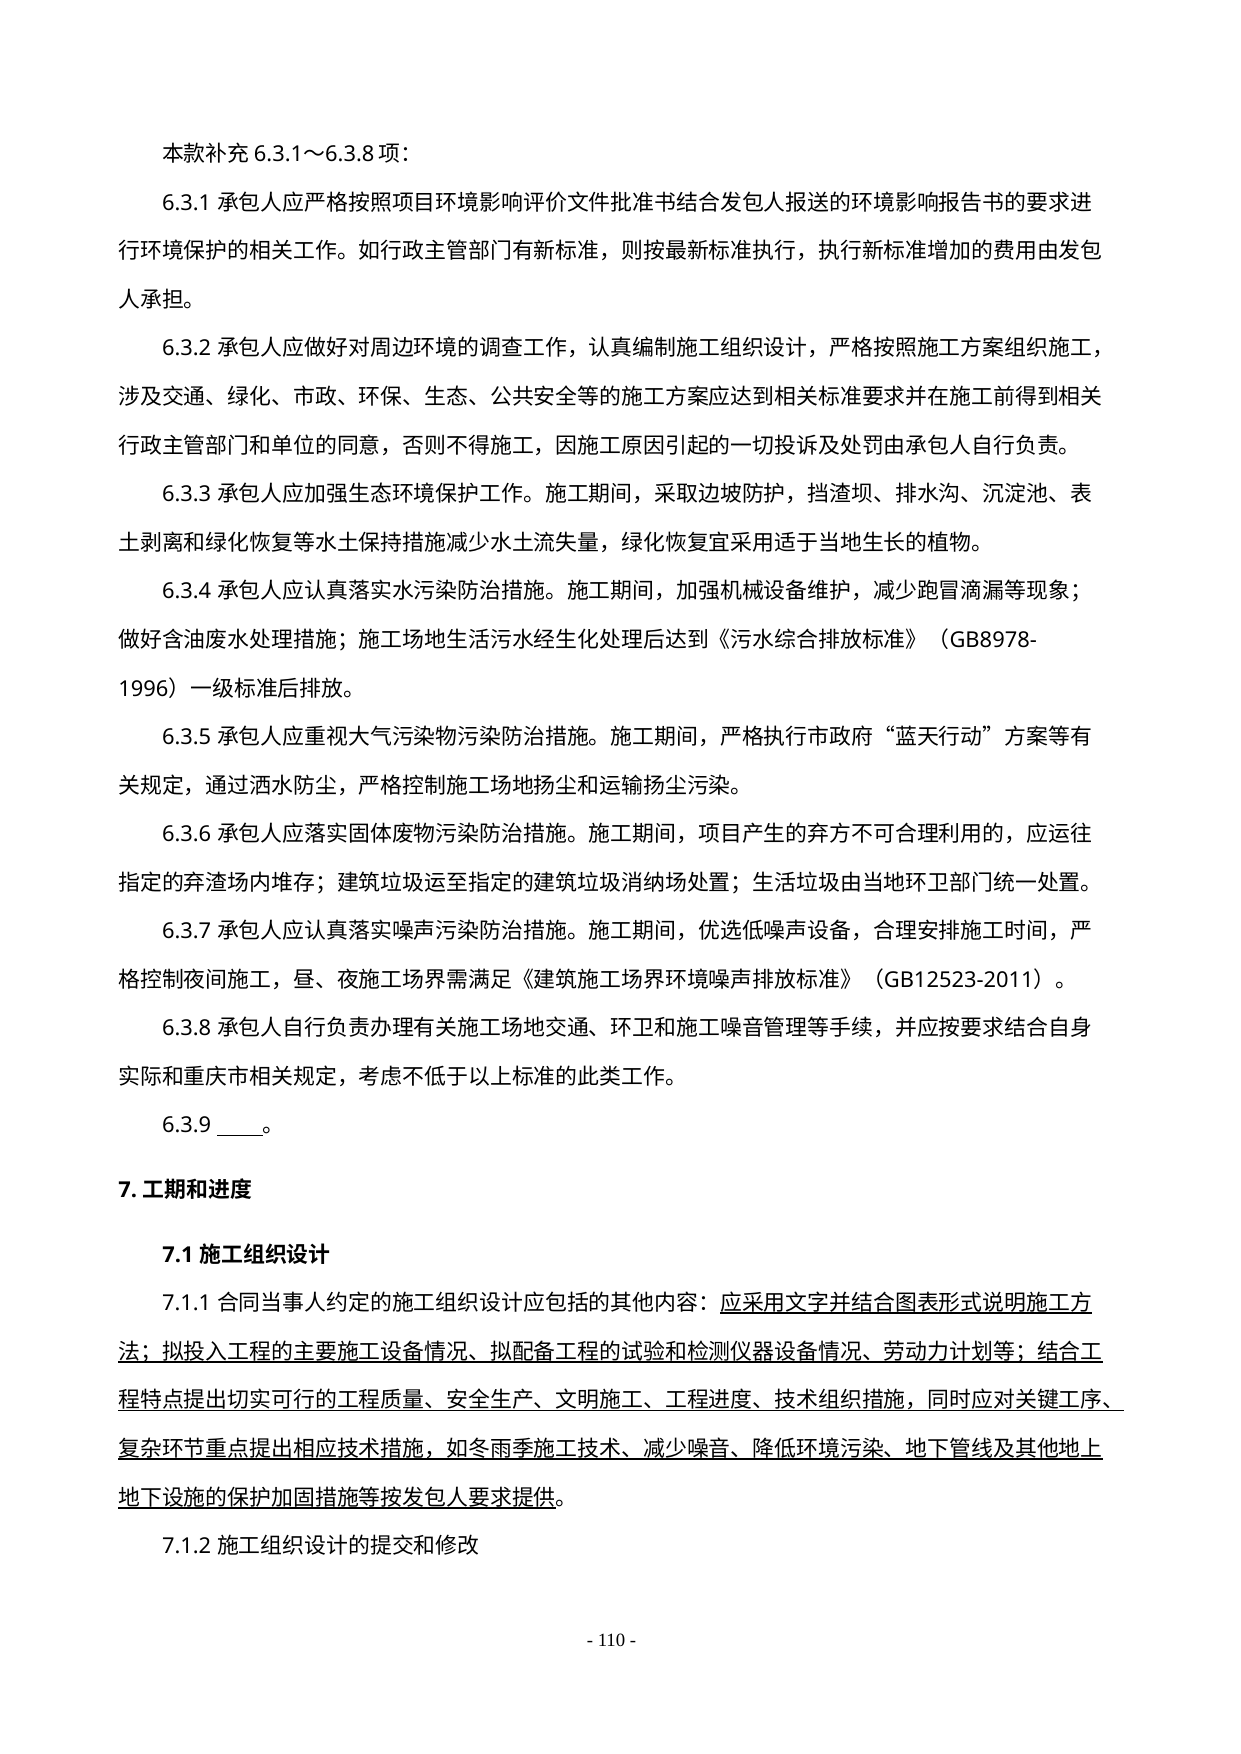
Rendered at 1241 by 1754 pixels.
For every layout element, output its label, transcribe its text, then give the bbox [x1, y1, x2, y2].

text 6.3.1 承包人应严格按照项目环境影响评价文件批准书结合发包人报送的环境影响报告书的要求进行环境保护的相关工作。如行政主管部门有新标准，则按最新标准执行，执行新标准增加的费用由发包人承担。 [118, 184, 1104, 314]
text 7.1.2 施工组织设计的提交和修改 [118, 1528, 1104, 1560]
text 6.3.6 承包人应落实固体废物污染防治措施。施工期间，项目产生的弃方不可合理利用的，应运往指定的弃渣场内堆存；建筑垃圾运至指定的建筑垃圾消纳场处置；生活垃圾由当地环卫部门统一处置。 [118, 816, 1104, 897]
text 6.3.7 承包人应认真落实噪声污染防治措施。施工期间，优选低噪声设备，合理安排施工时间，严格控制夜间施工，昼、夜施工场界需满足《建筑施工场界环境噪声排放标准》（GB12523-2011）。 [118, 913, 1104, 994]
text 6.3.3 承包人应加强生态环境保护工作。施工期间，采取边坡防护，挡渣坝、排水沟、沉淀池、表土剥离和绿化恢复等水土保持措施减少水土流失量，绿化恢复宜采用适于当地生长的植物。 [118, 476, 1104, 557]
text 6.3.4 承包人应认真落实水污染防治措施。施工期间，加强机械设备维护，减少跑冒滴漏等现象；做好含油废水处理措施；施工场地生活污水经生化处理后达到《污水综合排放标准》（GB8978-1996）一级标准后排放。 [118, 573, 1104, 703]
text 6.3.5 承包人应重视大气污染物污染防治措施。施工期间，严格执行市政府“蓝天行动”方案等有关规定，通过洒水防尘，严格控制施工场地扬尘和运输扬尘污染。 [118, 719, 1104, 800]
text 6.3.2 承包人应做好对周边环境的调查工作，认真编制施工组织设计，严格按照施工方案组织施工，涉及交通、绿化、市政、环保、生态、公共安全等的施工方案应达到相关标准要求并在施工前得到相关行政主管部门和单位的同意，否则不得施工，因施工原因引起的一切投诉及处罚由承包人自行负责。 [118, 330, 1104, 460]
subtitle 7.1 施工组织设计 [118, 1236, 1104, 1269]
subtitle 7. 工期和进度 [118, 1172, 1104, 1204]
text 6.3.8 承包人自行负责办理有关施工场地交通、环卫和施工噪音管理等手续，并应按要求结合自身实际和重庆市相关规定，考虑不低于以上标准的此类工作。 [118, 1010, 1104, 1091]
text 本款补充6.3.1～6.3.8项： [118, 136, 1104, 168]
text 7.1.1 合同当事人约定的施工组织设计应包括的其他内容：应采用文字并结合图表形式说明施工方法；拟投入工程的主要施工设备情况、拟配备工程的试验和检测仪器设备情况、劳动力计划等；结合工程特点提出切实可行的工程质量、安全生产、文明施工、工程进度、技术组织措施，同时应对关键工序、复杂环节重点提出相应技术措施，如冬雨季施工技术、减少噪音、降低环境污染、地下管线及其他地上地下设施的保护加固措施等按发包人要求提供。 [118, 1411, 1104, 1512]
text 6.3.9 。 [118, 1107, 1104, 1139]
text 7.1.1 合同当事人约定的施工组织设计应包括的其他内容：应采用文字并结合图表形式说明施工方法；拟投入工程的主要施工设备情况、拟配备工程的试验和检测仪器设备情况、劳动力计划等；结合工程特点提出切实可行的工程质量、安全生产、文明施工、工程进度、技术组织措施，同时应对关键工序、复杂环节重点提出相应技术措施，如冬雨季施工技术、减少噪音、降低环境污染、地下管线及其他地上地下设施的保护加固措施等按发包人要求提供。 [118, 1284, 1104, 1410]
